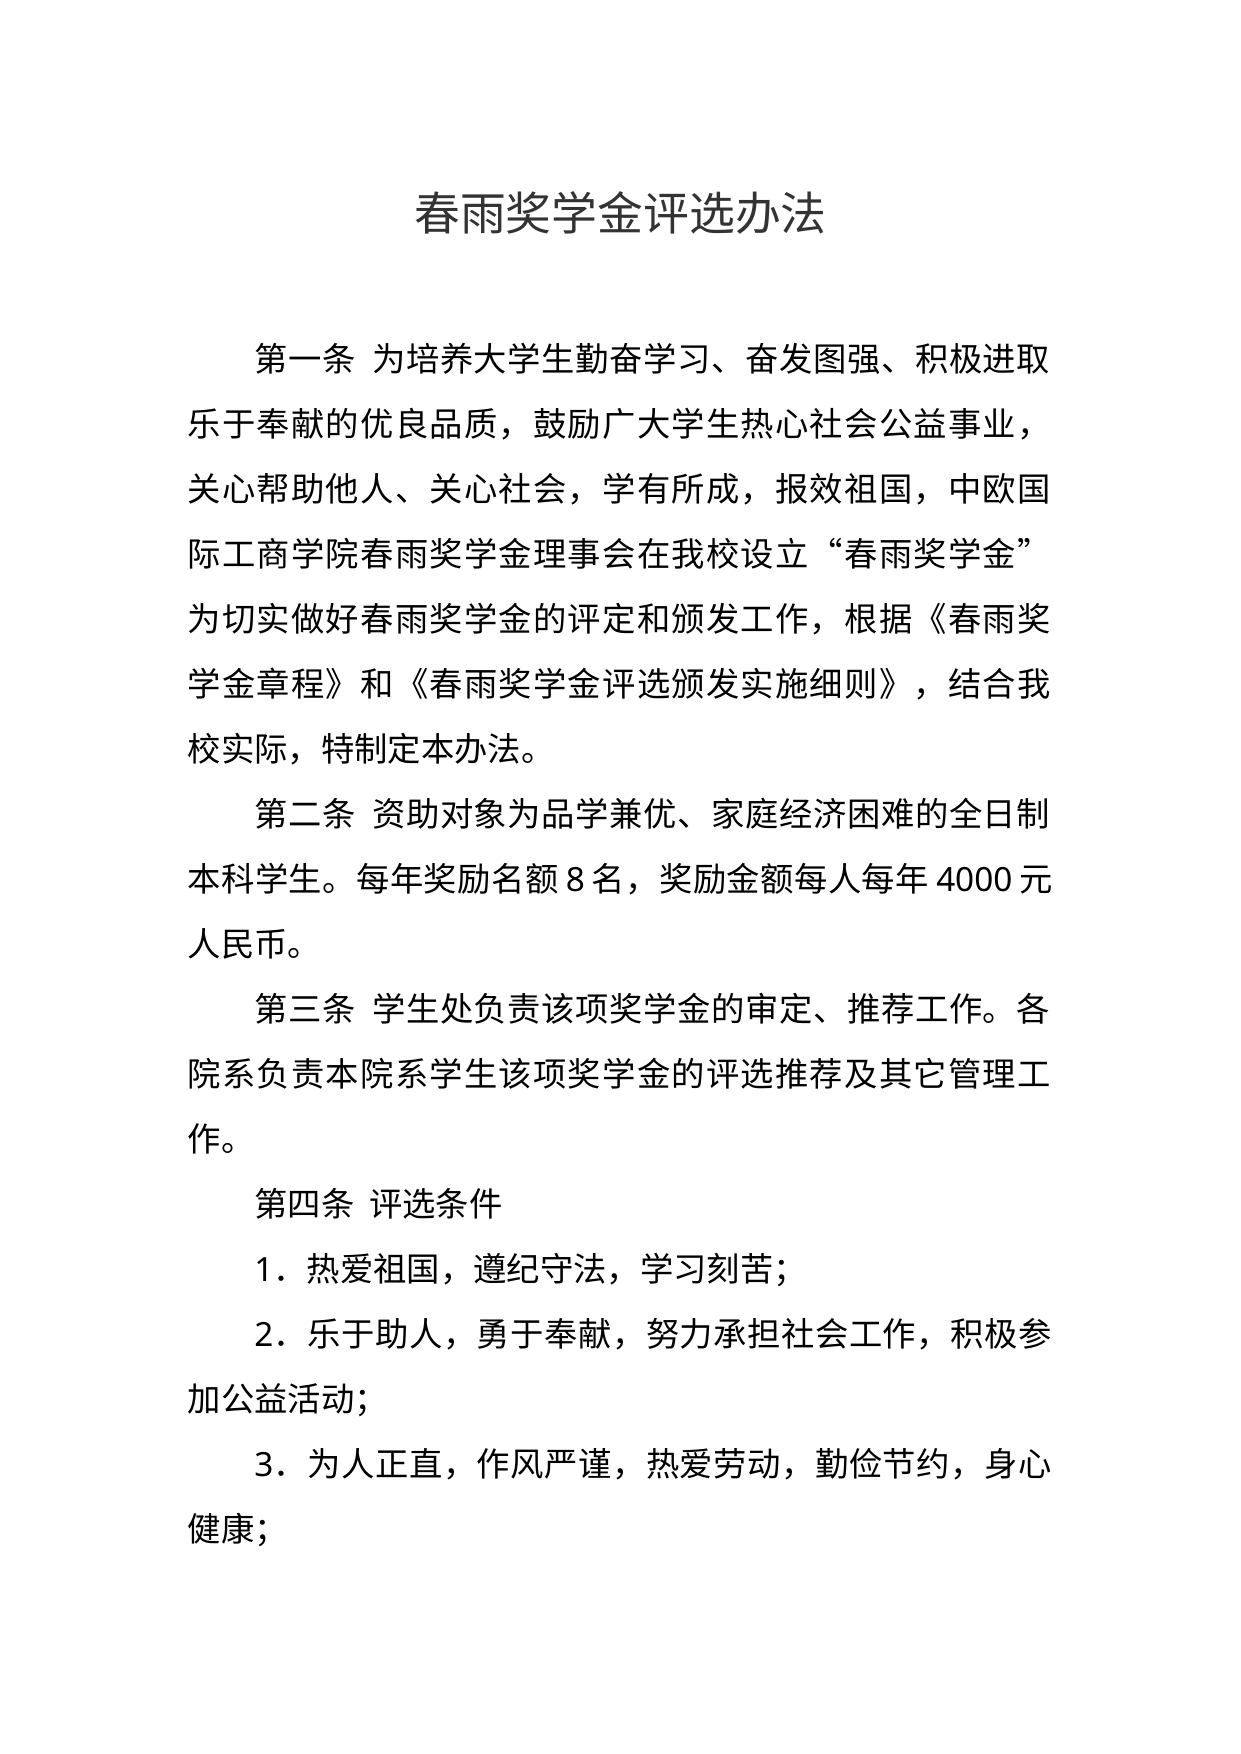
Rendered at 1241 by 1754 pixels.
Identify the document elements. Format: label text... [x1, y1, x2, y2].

text 1．热爱祖国，遵纪守法，学习刻苦； [187, 1234, 1053, 1299]
text 春雨奖学金评选办法 [187, 162, 1053, 259]
text 第四条 评选条件 [187, 1169, 1053, 1234]
text 2．乐于助人，勇于奉献，努力承担社会工作，积极参加公益活动； [187, 1299, 1053, 1429]
text 第一条 为培养大学生勤奋学习、奋发图强、积极进取、乐于奉献的优良品质，鼓励广大学生热心社会公益事业，关心帮助他人、关心社会，学有所成，报效祖国，中欧国际工商学院春雨奖学金理事会在我校设立“春雨奖学金”。为切实做好春雨奖学金的评定和颁发工作，根据《春雨奖学金章程》和《春雨奖学金评选颁发实施细则》，结合我校实际，特制定本办法。 [187, 324, 1053, 779]
text 3．为人正直，作风严谨，热爱劳动，勤俭节约，身心健康； [187, 1429, 1053, 1559]
text 第二条 资助对象为品学兼优、家庭经济困难的全日制本科学生。每年奖励名额8名，奖励金额每人每年4000元人民币。 [187, 779, 1053, 974]
text 第三条 学生处负责该项奖学金的审定、推荐工作。各院系负责本院系学生该项奖学金的评选推荐及其它管理工作。 [187, 974, 1053, 1169]
